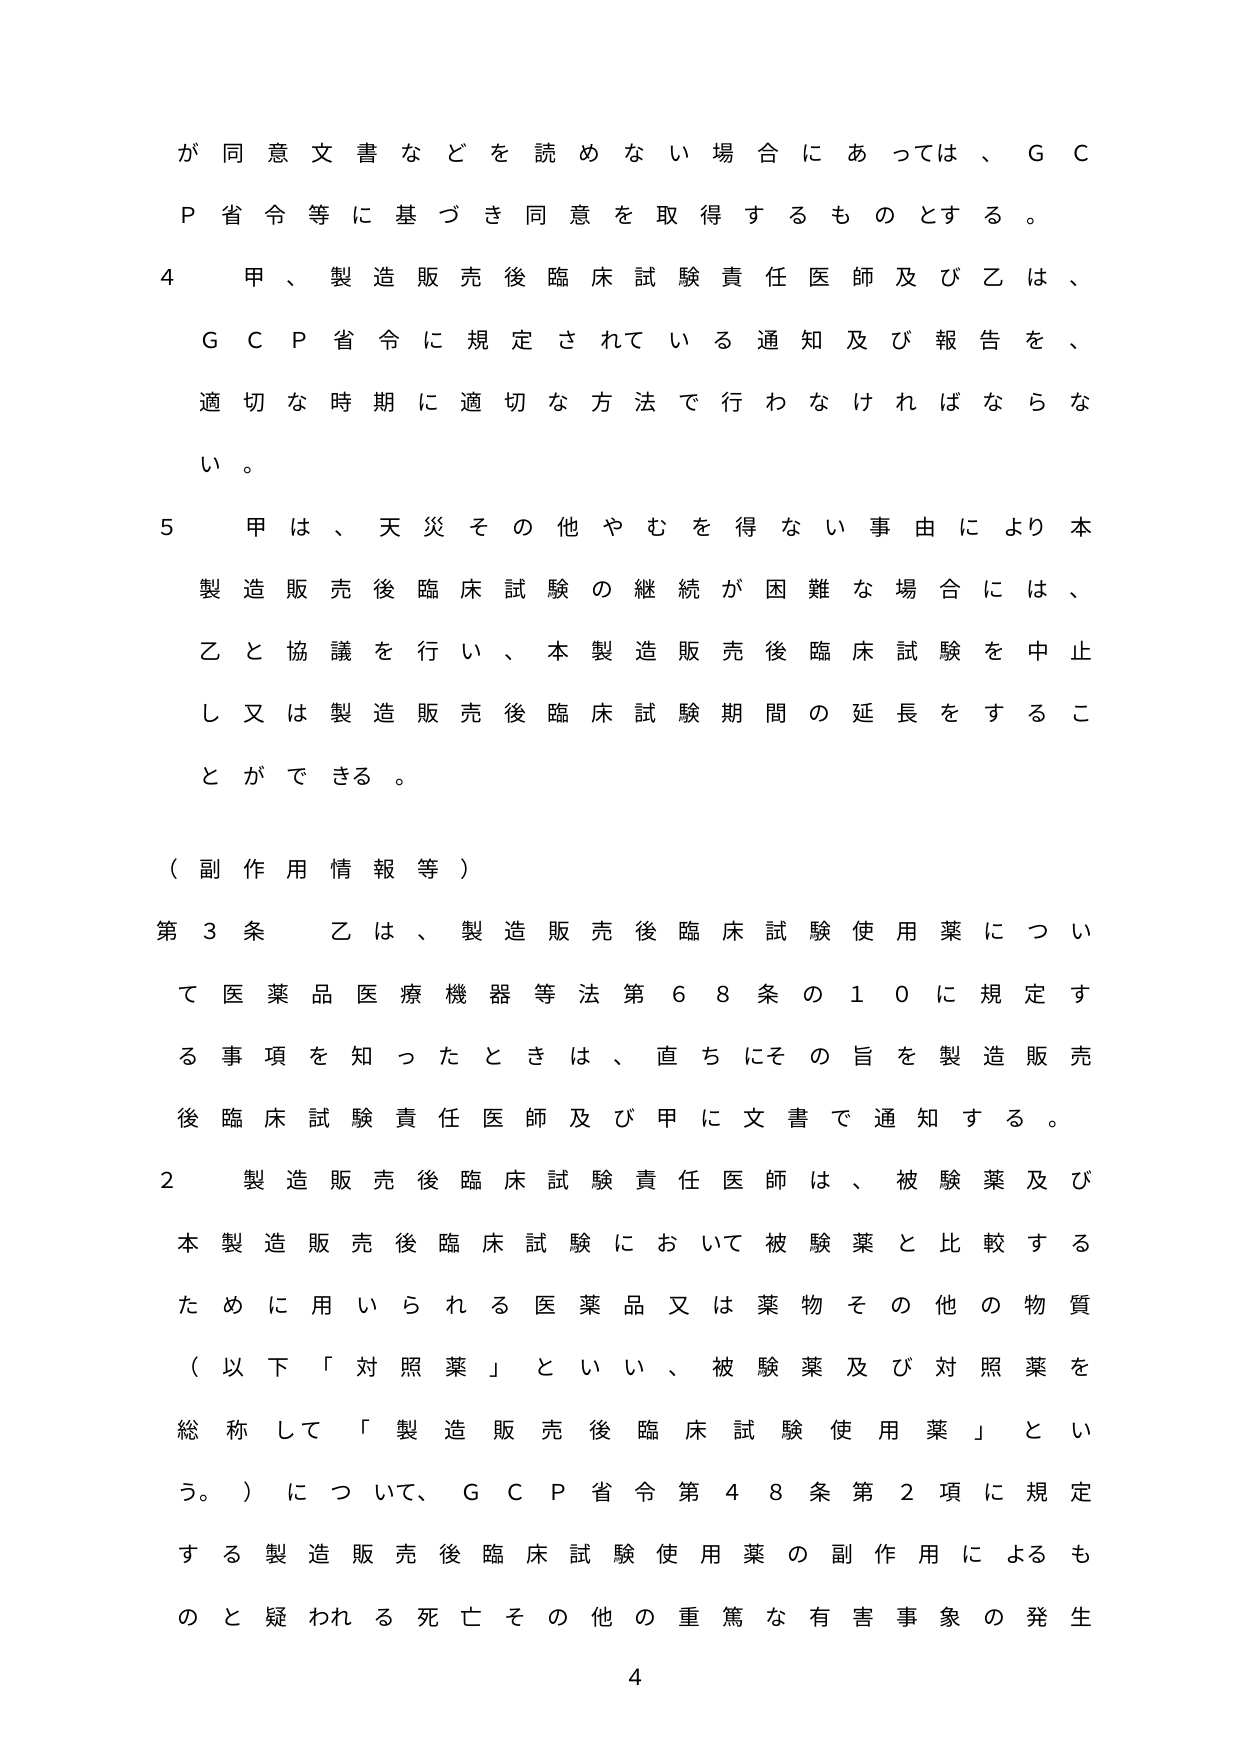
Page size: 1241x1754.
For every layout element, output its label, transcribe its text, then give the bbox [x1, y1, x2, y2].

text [156, 1148, 1114, 1647]
text 第３条 乙は、製造販売後臨床試験使用薬について医薬品医療機器等法第６８条の１０に規定する事項を知ったときは、直ちにその旨を製造販売後臨床試験責任医師及び甲に文書で通知する。 [156, 899, 1114, 1148]
text ４ 甲、製造販売後臨床試験責任医師及び乙は、ＧＣＰ省令に規定されている通知及び報告を、適切な時期に適切な方法で行わなければならない。 [156, 245, 1114, 494]
text ５ 甲は、天災その他やむを得ない事由により本製造販売後臨床試験の継続が困難な場合には、乙と協議を行い、本製造販売後臨床試験を中止し又は製造販売後臨床試験期間の延長をすることができる。 [156, 494, 1114, 806]
text （副作用情報等） [156, 837, 1114, 899]
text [156, 120, 1114, 245]
